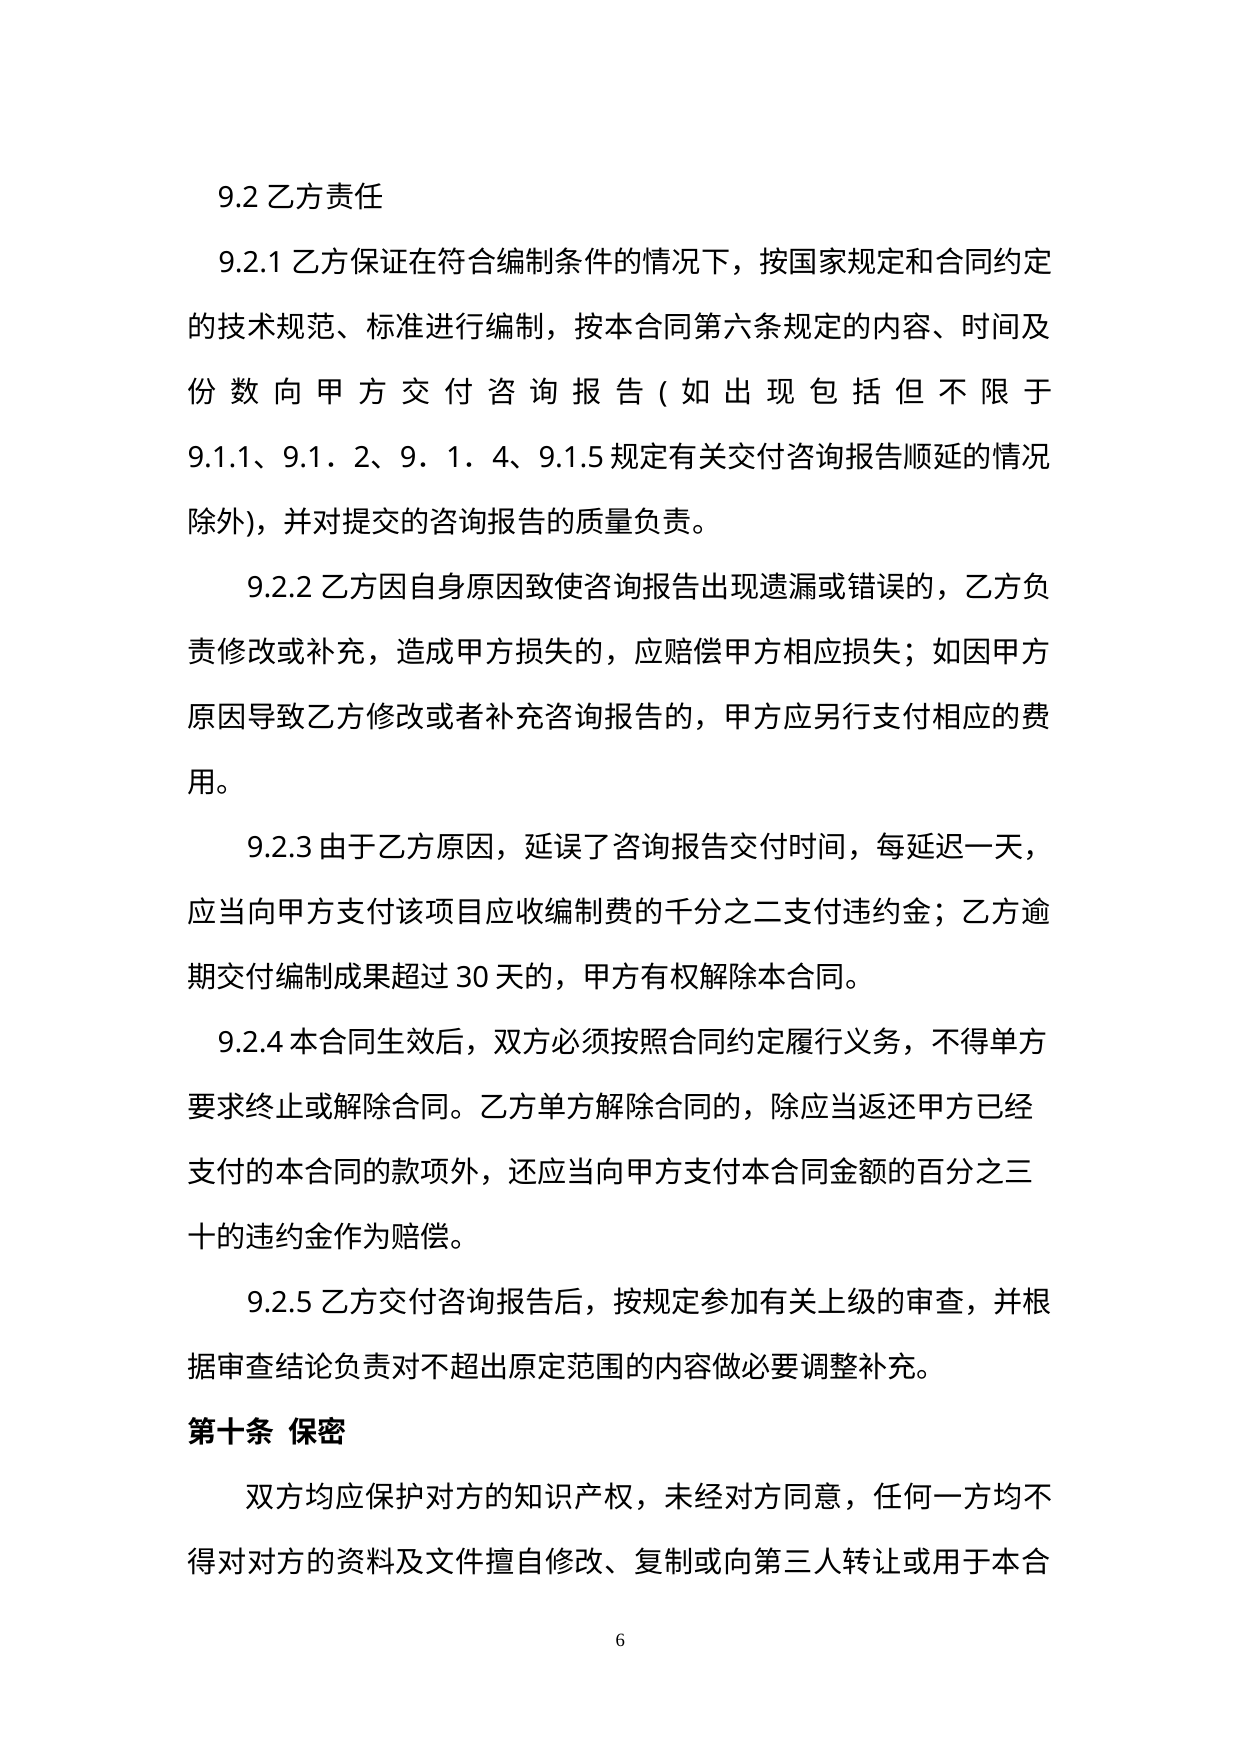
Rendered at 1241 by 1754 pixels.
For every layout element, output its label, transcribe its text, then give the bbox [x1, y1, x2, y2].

text 9.2.3由于乙方原因，延误了咨询报告交付时间，每延迟一天，应当向甲方支付该项目应收编制费的千分之二支付违约金；乙方逾期交付编制成果超过30天的，甲方有权解除本合同。 [187, 812, 1053, 1007]
text 9.2.1 乙方保证在符合编制条件的情况下，按国家规定和合同约定的技术规范、标准进行编制，按本合同第六条规定的内容、时间及份数向甲方交付咨询报告(如出现包括但不限于9.1.1、9.1．2、9．1．4、9.1.5规定有关交付咨询报告顺延的情况除外)，并对提交的咨询报告的质量负责。 [187, 227, 1053, 552]
text 9.2.5 乙方交付咨询报告后，按规定参加有关上级的审查，并根据审查结论负责对不超出原定范围的内容做必要调整补充。 [187, 1267, 1053, 1397]
text 9.2 乙方责任 [187, 162, 1053, 227]
text 9.2.4本合同生效后，双方必须按照合同约定履行义务，不得单方要求终止或解除合同。乙方单方解除合同的，除应当返还甲方已经支付的本合同的款项外，还应当向甲方支付本合同金额的百分之三十的违约金作为赔偿。 [187, 1007, 1053, 1267]
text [187, 1462, 1053, 1592]
text 9.2.2 乙方因自身原因致使咨询报告出现遗漏或错误的，乙方负责修改或补充，造成甲方损失的，应赔偿甲方相应损失；如因甲方原因导致乙方修改或者补充咨询报告的，甲方应另行支付相应的费用。 [187, 552, 1053, 812]
text 第十条 保密 [187, 1397, 1053, 1462]
